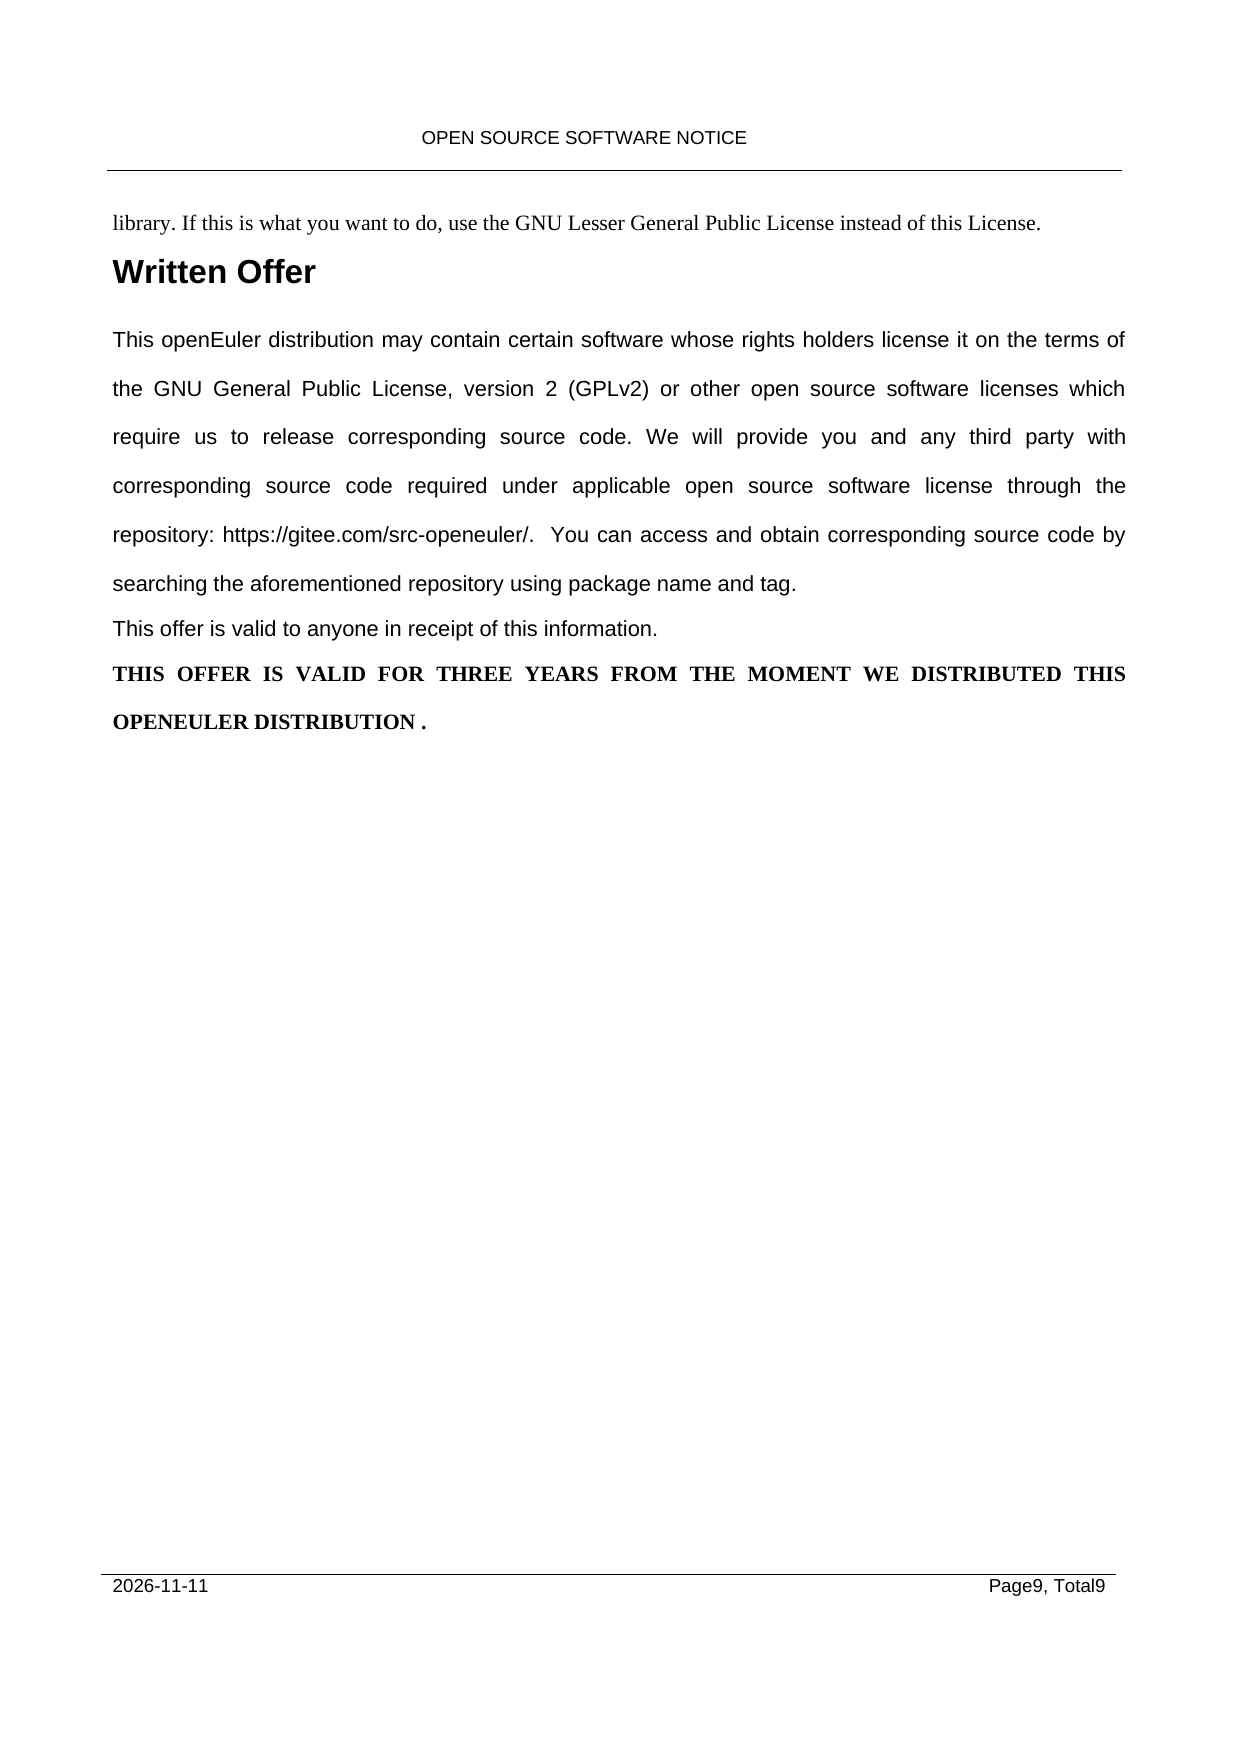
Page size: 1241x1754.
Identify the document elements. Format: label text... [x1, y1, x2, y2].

text THIS OFFER IS VALID FOR THREE YEARS FROM THE MOMENT WE DISTRIBUTED THIS OPENEULER DISTRIBUTION . [112, 657, 1128, 738]
text This offer is valid to anyone in receipt of this information. [112, 612, 1128, 644]
text Written Offer [112, 239, 1128, 304]
text This openEuler distribution may contain certain software whose rights holders license it on the terms of the GNU General Public License, version 2 (GPLv2) or other open source software licenses which require us to release corresponding source code. We will provide you and any third party with corresponding source code required under applicable open source software license through the repository: https://gitee.com/src-openeuler/. You can access and obtain corresponding source code by searching the aforementioned repository using package name and tag. [112, 323, 1128, 599]
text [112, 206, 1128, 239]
